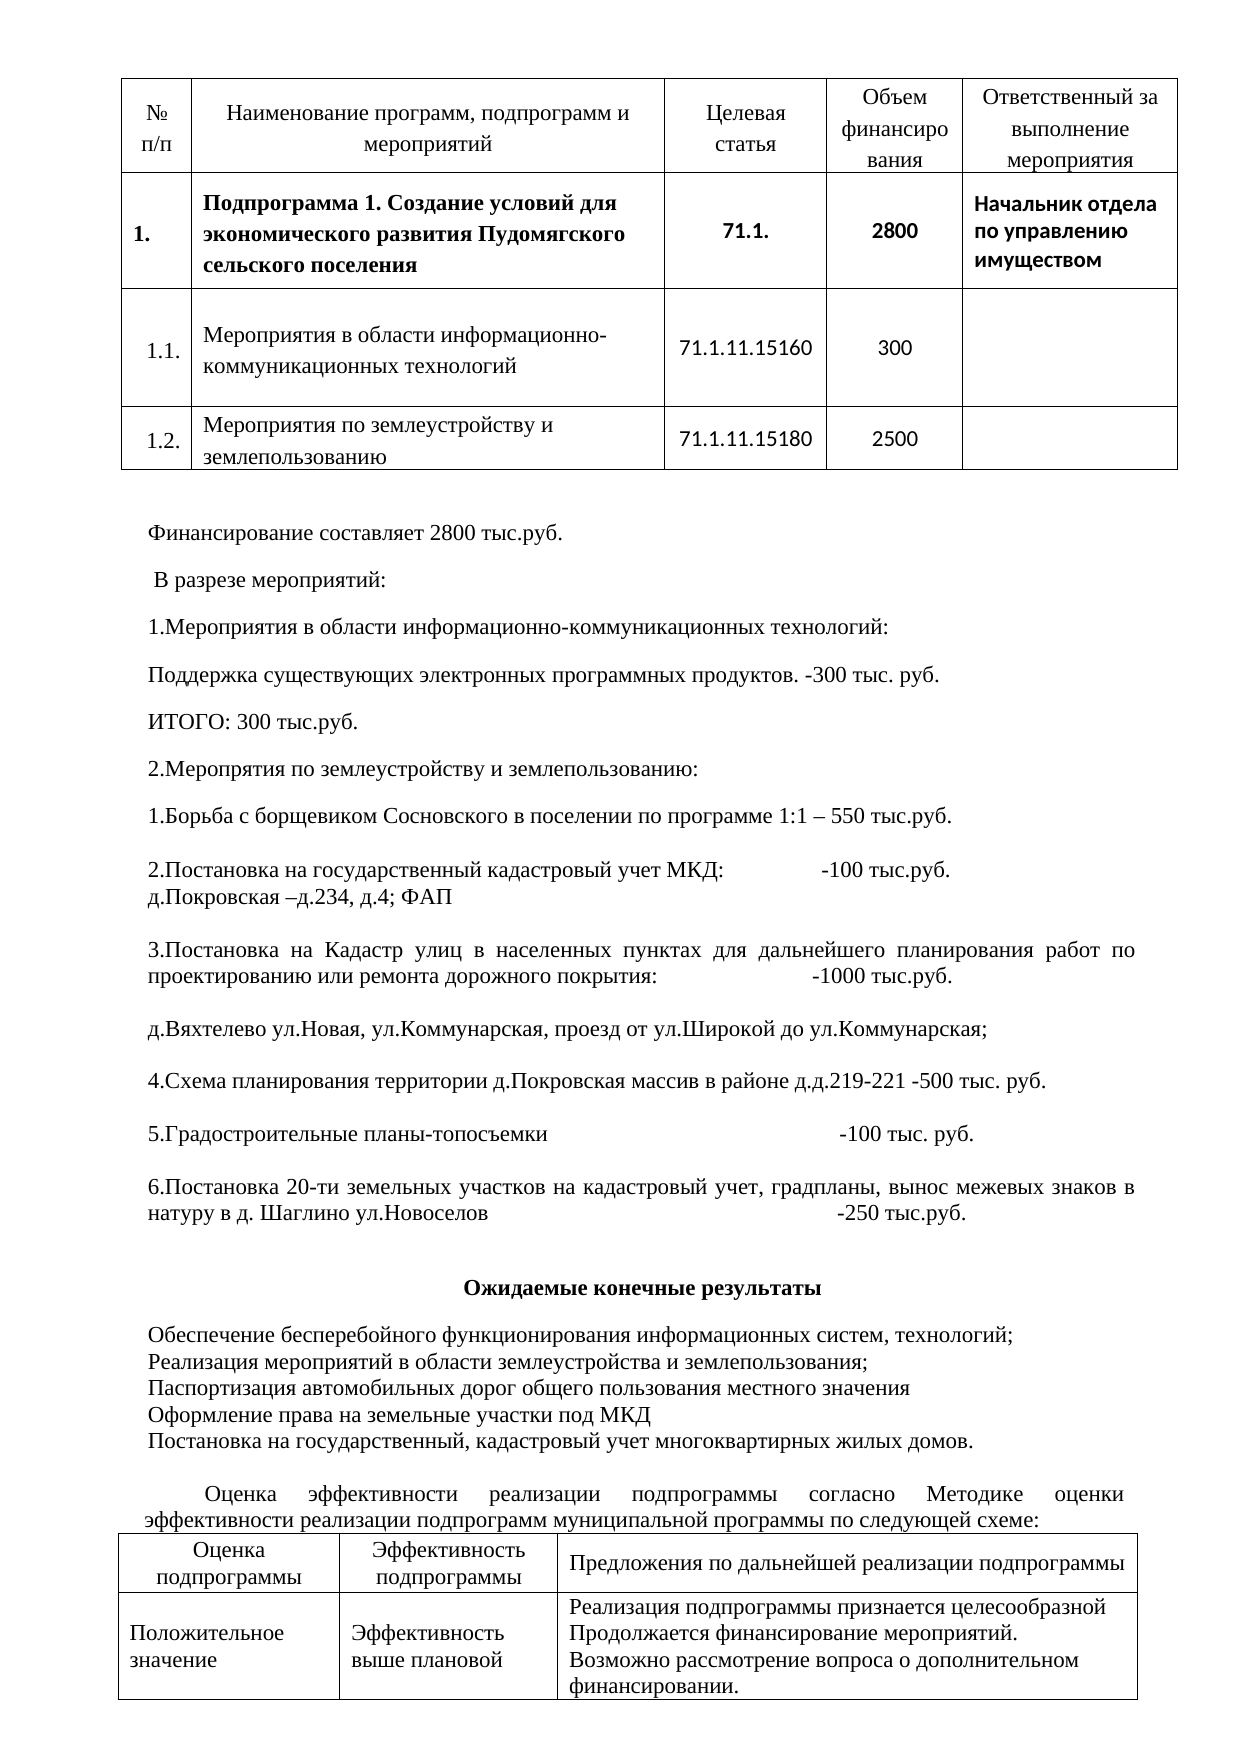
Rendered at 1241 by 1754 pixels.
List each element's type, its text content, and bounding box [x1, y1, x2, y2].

table_header Наименование программ, подпрограмм и мероприятий [192, 79, 664, 172]
text ИТОГО: 300 тыс.руб. [148, 708, 1137, 734]
table_header Целевая статья [665, 79, 826, 172]
text Постановка на государственный, кадастровый учет многоквартирных жилых домов. [148, 1427, 1137, 1453]
table_cell [963, 289, 1177, 406]
table_cell Положительное значение [119, 1593, 339, 1698]
list 5.Градостроительные планы-топосъемки -100 тыс. руб. [148, 1120, 1137, 1146]
table_header Ответственный за выполнение мероприятия [963, 79, 1177, 172]
text Оформление права на земельные участки под МКД [148, 1401, 1137, 1427]
table_cell Эффективность выше плановой [340, 1593, 557, 1698]
table_cell Мероприятия по землеустройству и землепользованию [192, 407, 664, 469]
list д.Покровская –д.234, д.4; ФАП [148, 883, 1137, 909]
table_cell Начальник отдела по управлению имуществом [963, 173, 1177, 288]
table_cell 1. [122, 173, 191, 288]
table_cell 2500 [827, 407, 962, 469]
table_header Объем финансирования [827, 79, 962, 172]
table_cell Эффективность подпрограммы [340, 1534, 557, 1592]
text Ожидаемые конечные результаты [148, 1274, 1137, 1301]
list 6.Постановка 20-ти земельных участков на кадастровый учет, градпланы, вынос межевых знаков в натуру в д. Шаглино ул.Новоселов -250 тыс.руб. [148, 1173, 1137, 1226]
table_cell [963, 407, 1177, 469]
table_cell Предложения по дальнейшей реализации подпрограммы [558, 1534, 1137, 1592]
text Поддержка существующих электронных программных продуктов. -300 тыс. руб. [148, 661, 1137, 687]
text 2.Меропрятия по землеустройству и землепользованию: [148, 755, 1137, 781]
table_cell 1.2. [122, 407, 191, 469]
list д.Вяхтелево ул.Новая, ул.Коммунарская, проезд от ул.Широкой до ул.Коммунарская; [148, 1015, 1137, 1041]
list 1.Борьба с борщевиком Сосновского в поселении по программе 1:1 – 550 тыс.руб. [148, 802, 1137, 828]
table_cell 1.1. [122, 289, 191, 406]
table_cell 71.1.11.15160 [665, 289, 826, 406]
text Финансирование составляет 2800 тыс.руб. [148, 519, 1137, 545]
table_cell Оценка подпрограммы [119, 1534, 339, 1592]
table_header № п/п [122, 79, 191, 172]
table_cell 2800 [827, 173, 962, 288]
list 2.Постановка на государственный кадастровый учет МКД: -100 тыс.руб. [148, 857, 1137, 883]
table_cell 71.1. [665, 173, 826, 288]
text Паспортизация автомобильных дорог общего пользования местного значения [148, 1374, 1137, 1401]
list 3.Постановка на Кадастр улиц в населенных пунктах для дальнейшего планирования работ по проектированию или ремонта дорожного покрытия: -1000 тыс.руб. [148, 936, 1137, 988]
text Обеспечение бесперебойного функционирования информационных систем, технологий; [148, 1322, 1137, 1348]
table_cell Подпрограмма 1. Создание условий для экономического развития Пудомягского сельского поселения [192, 173, 664, 288]
table_cell 71.1.11.15180 [665, 407, 826, 469]
table_cell Реализация подпрограммы признается целесообразной Продолжается финансирование мероприятий. Возможно рассмотрение вопроса о дополнительном финансировании. [558, 1593, 1137, 1698]
table_cell Мероприятия в области информационно-коммуникационных технологий [192, 289, 664, 406]
list 4.Схема планирования территории д.Покровская массив в районе д.д.219-221 -500 тыс. руб. [148, 1067, 1137, 1094]
table_cell 300 [827, 289, 962, 406]
text Реализация мероприятий в области землеустройства и землепользования; [148, 1348, 1137, 1374]
table_header Оценка эффективности реализации подпрограммы согласно Методике оценки эффективности реализации подпрограмм муниципальной программы по следующей схеме: [118, 1453, 1137, 1532]
text В разрезе мероприятий: [148, 566, 1137, 593]
text 1.Мероприятия в области информационно-коммуникационных технологий: [148, 613, 1137, 640]
